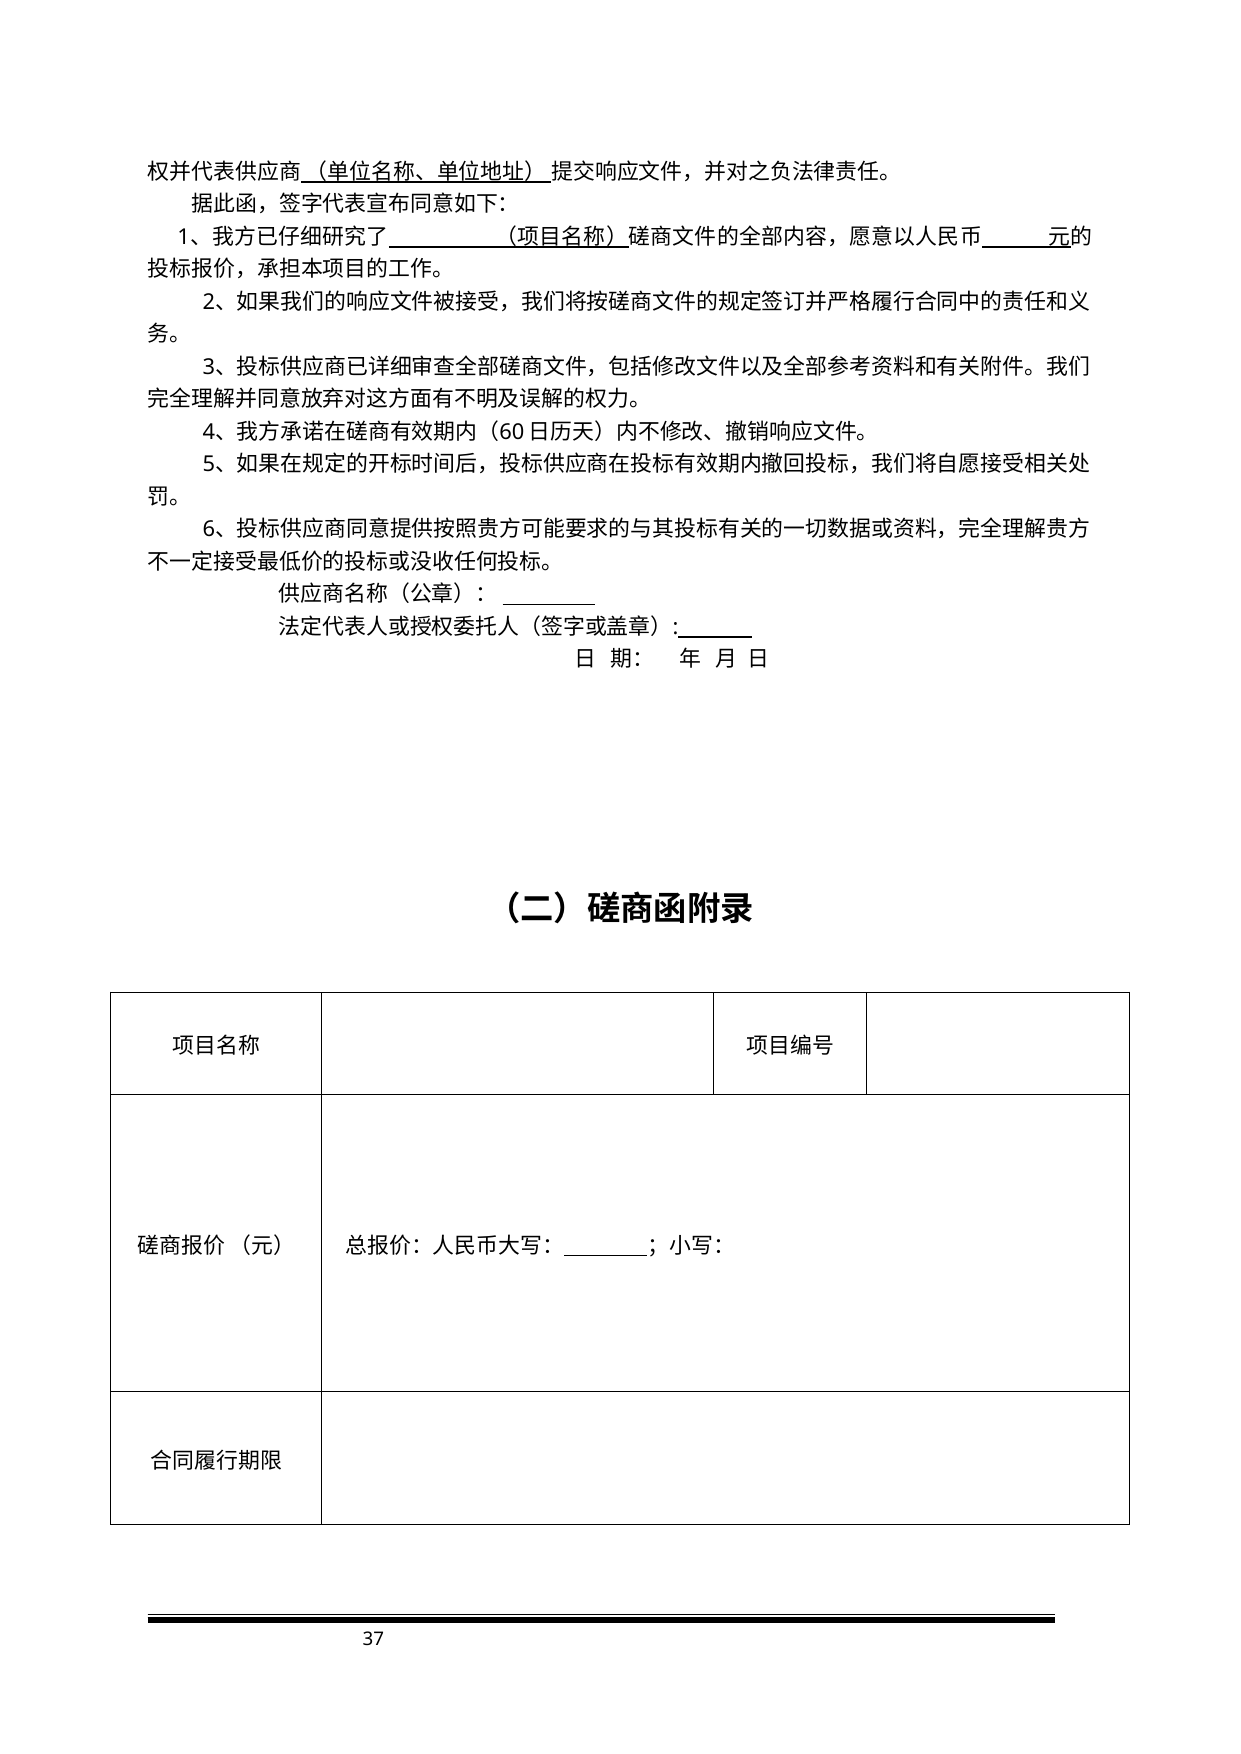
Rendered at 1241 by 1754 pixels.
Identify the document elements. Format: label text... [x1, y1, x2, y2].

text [148, 153, 1093, 186]
text 日 期： 年 月 日 [148, 641, 1093, 673]
text 2、如果我们的响应文件被接受，我们将按磋商文件的规定签订并严格履行合同中的责任和义务。 [148, 283, 1093, 348]
text 1、我方已仔细研究了 （项目名称）磋商文件的全部内容，愿意以人民币 元的投标报价，承担本项目的工作。 [148, 218, 1093, 283]
table_header [867, 993, 1129, 1094]
table_header [322, 993, 713, 1094]
text 据此函，签字代表宣布同意如下： [148, 186, 1093, 218]
table_header 项目编号 [714, 993, 866, 1094]
text 法定代表人或授权委托人（签字或盖章）: [148, 608, 1093, 641]
text 6、投标供应商同意提供按照贵方可能要求的与其投标有关的一切数据或资料，完全理解贵方不一定接受最低价的投标或没收任何投标。 [148, 511, 1093, 576]
subtitle 磋商函附录 [148, 873, 1093, 938]
table_cell 总报价：人民币大写： ；小写： [322, 1095, 1129, 1391]
text 5、如果在规定的开标时间后，投标供应商在投标有效期内撤回投标，我们将自愿接受相关处罚。 [148, 446, 1093, 511]
text 供应商名称（公章）： [148, 576, 1093, 608]
table_header 项目名称 [111, 993, 321, 1094]
text 3、投标供应商已详细审查全部磋商文件，包括修改文件以及全部参考资料和有关附件。我们完全理解并同意放弃对这方面有不明及误解的权力。 [148, 348, 1093, 413]
text 4、我方承诺在磋商有效期内（60日历天）内不修改、撤销响应文件。 [148, 413, 1093, 446]
table_cell [322, 1392, 1129, 1524]
table_cell 合同履行期限 [111, 1392, 321, 1524]
table_cell 磋商报价 （元） [111, 1095, 321, 1391]
